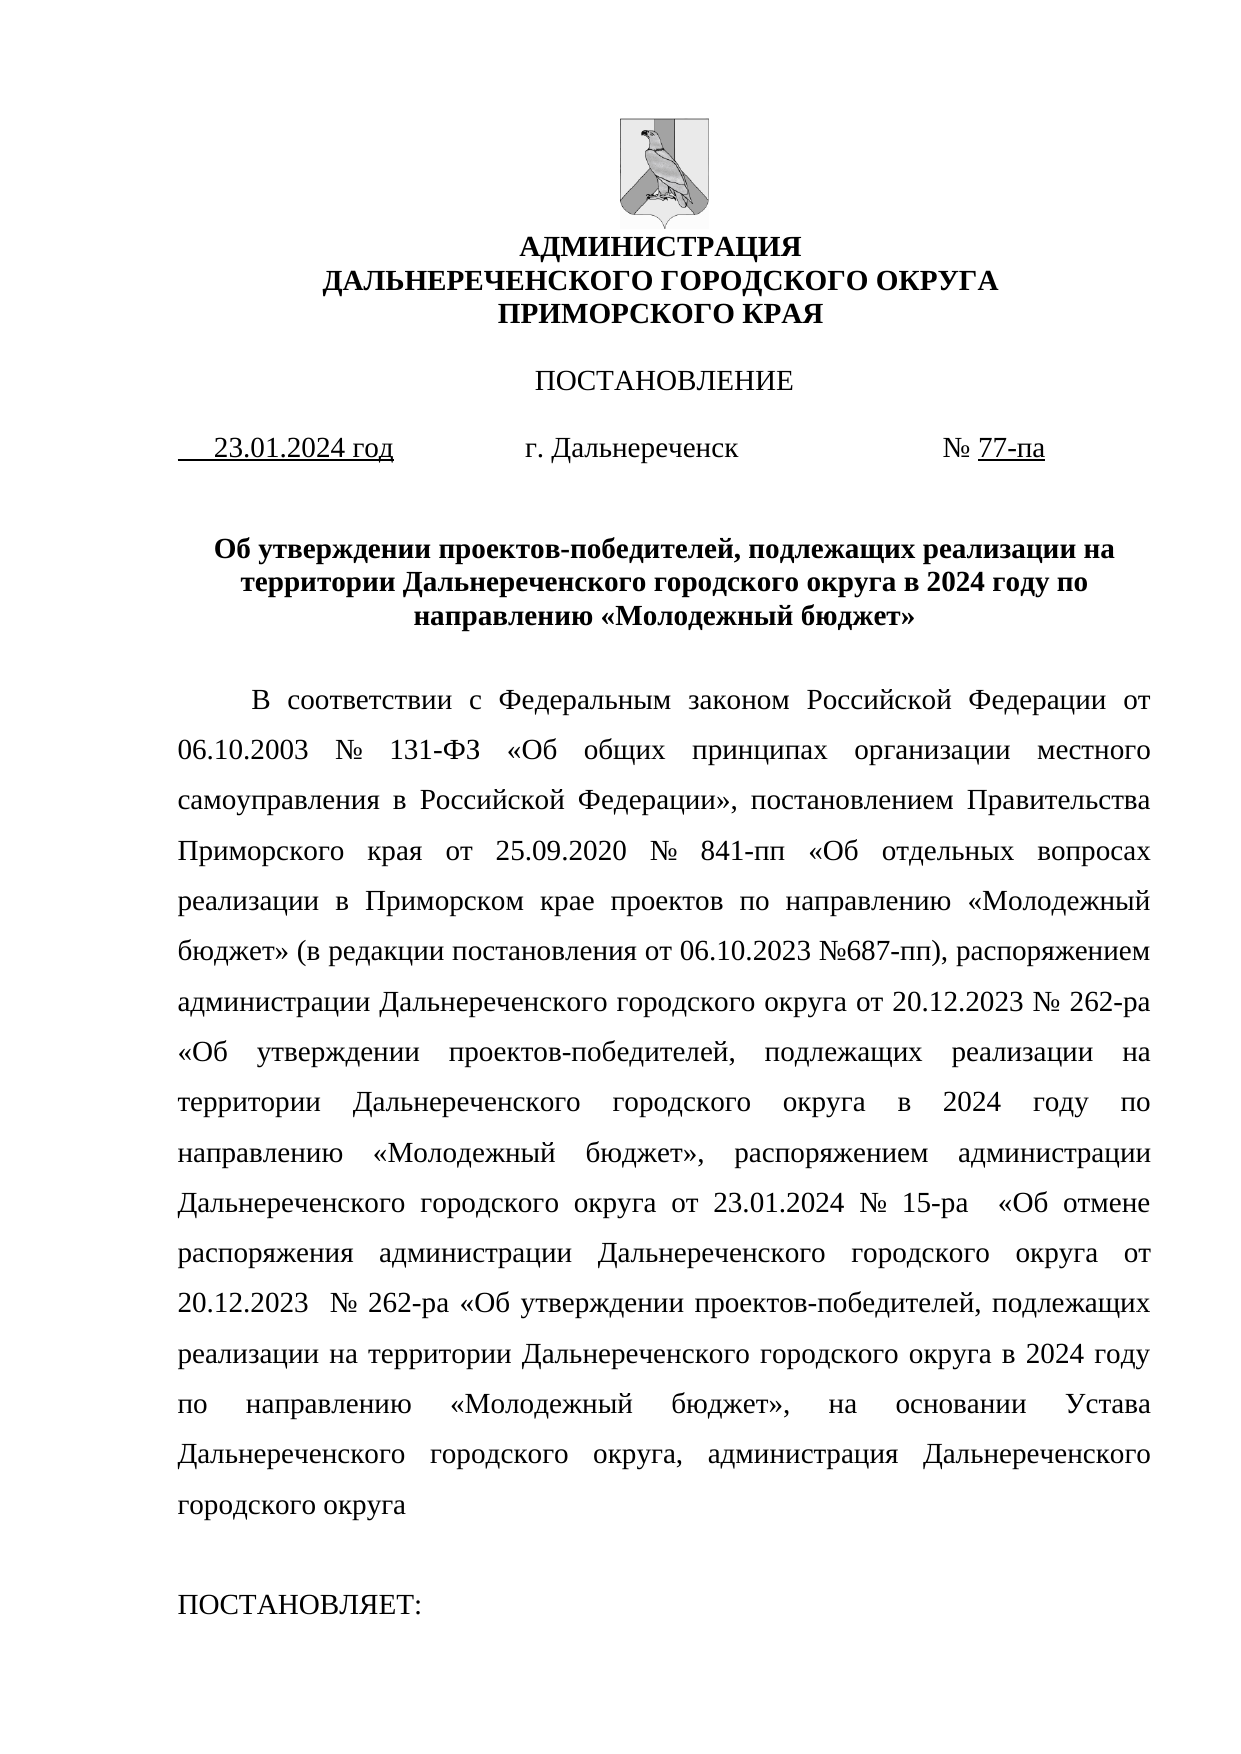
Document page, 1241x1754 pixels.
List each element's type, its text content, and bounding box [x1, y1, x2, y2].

text ПОСТАНОВЛЕНИЕ [177, 363, 1152, 397]
text ДАЛЬНЕРЕЧЕНСКОГО ГОРОДСКОГО ОКРУГА [177, 263, 1144, 296]
text ПОСТАНОВЛЯЕТ: [177, 1587, 1152, 1621]
text В соответствии с Федеральным законом Российской Федерации от 06.10.2003 № 131-ФЗ «Об общих принципах организации местного самоуправления в Российской Федерации», постановлением Правительства Приморского края от 25.09.2020 № 841-пп «Об отдельных вопросах реализации в Приморском крае проектов по направлению «Молодежный бюджет» (в редакции постановления от 06.10.2023 №687-пп), распоряжением администрации Дальнереченского городского округа от 20.12.2023 № 262-ра «Об утверждении проектов-победителей, подлежащих реализации на территории Дальнереченского городского округа в 2024 году по направлению «Молодежный бюджет», распоряжением администрации Дальнереченского городского округа от 23.01.2024 № 15-ра «Об отмене распоряжения администрации Дальнереченского городского округа от 20.12.2023 № 262-ра «Об утверждении проектов-победителей, подлежащих реализации на территории Дальнереченского городского округа в 2024 году по направлению «Молодежный бюджет», на основании Устава Дальнереченского городского округа, администрация Дальнереченского городского округа [177, 682, 1152, 1520]
text 23.01.2024 год г. Дальнереченск № 77-па [177, 430, 1152, 464]
picture [620, 118, 709, 229]
text ПРИМОРСКОГО КРАЯ [177, 296, 1144, 330]
text АДМИНИСТРАЦИЯ [177, 229, 1144, 263]
text Об утверждении проектов-победителей, подлежащих реализации на территории Дальнереченского городского округа в 2024 году по направлению «Молодежный бюджет» [177, 531, 1152, 632]
